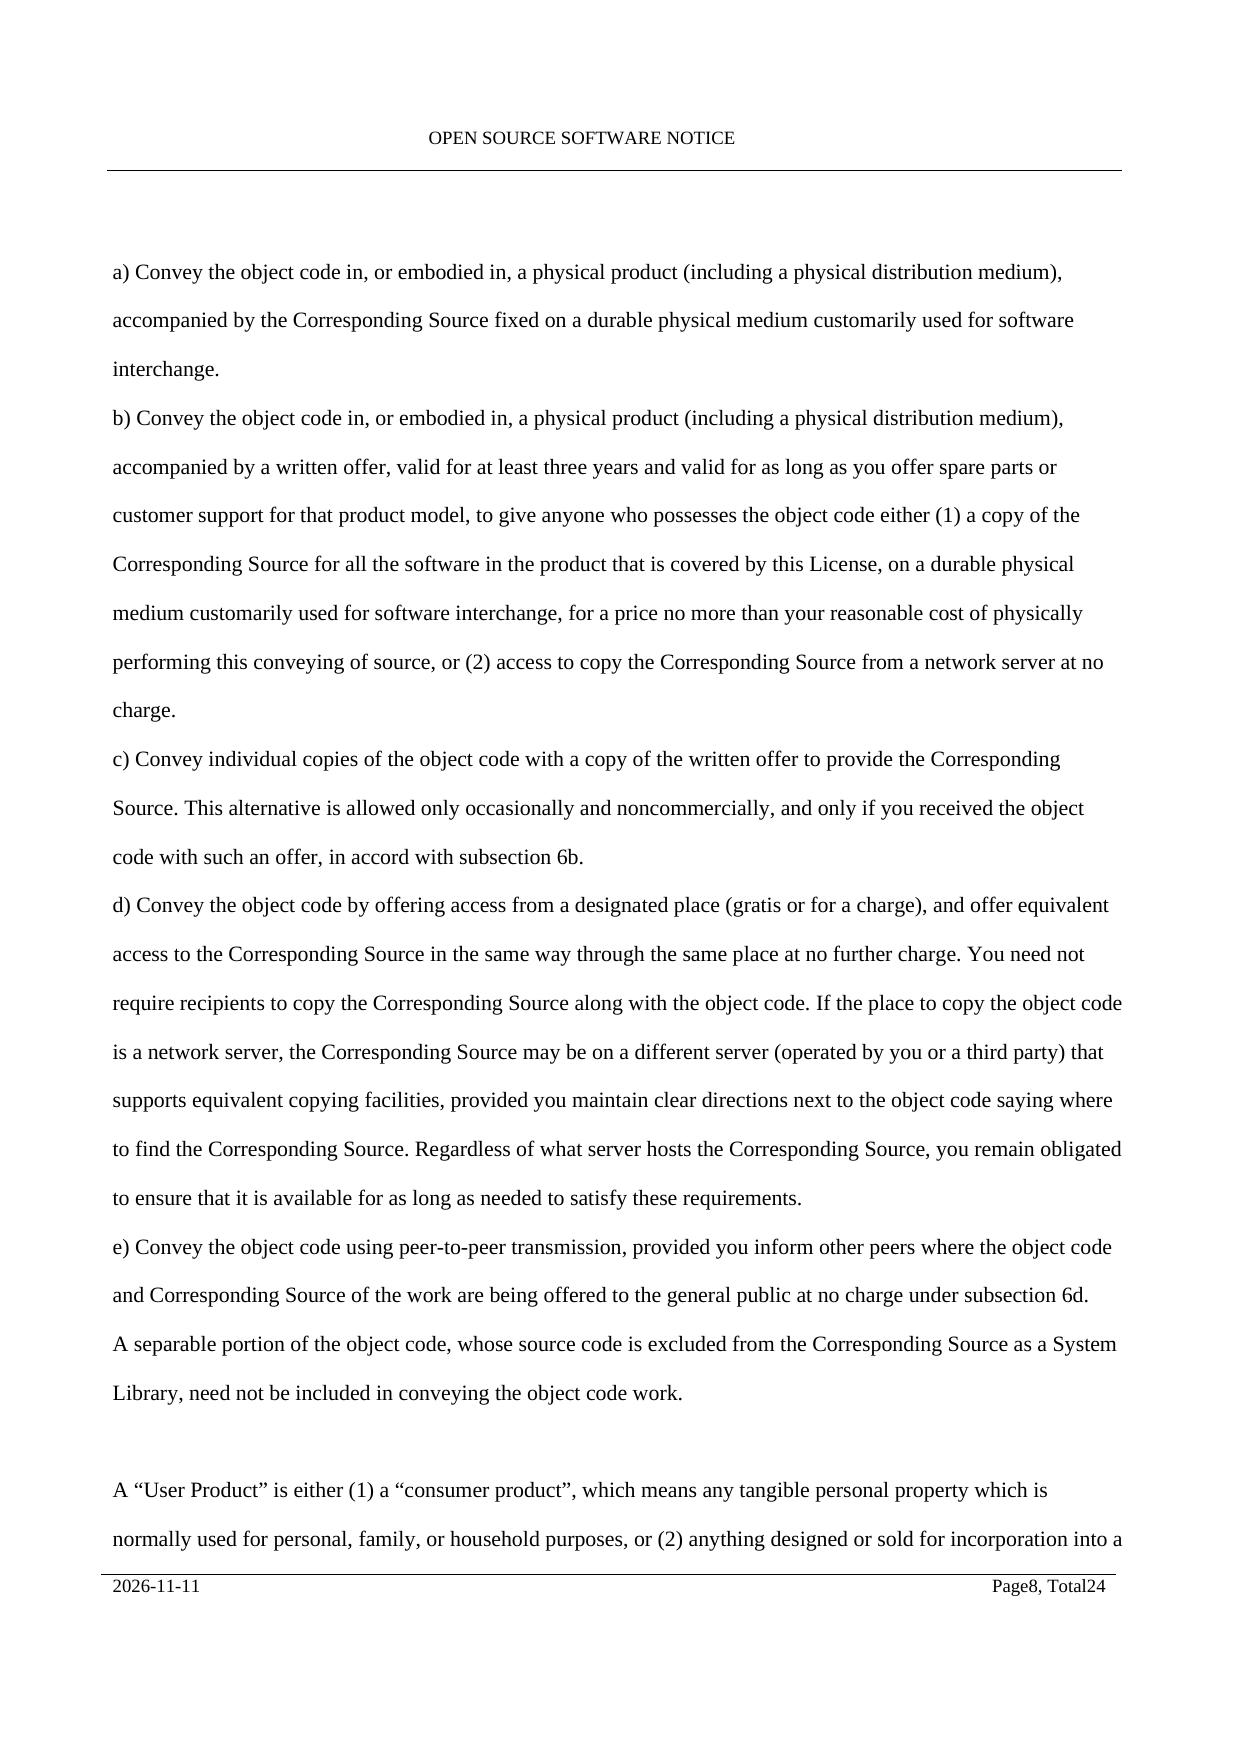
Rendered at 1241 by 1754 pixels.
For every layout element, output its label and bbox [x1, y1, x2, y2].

text [112, 206, 1128, 1555]
